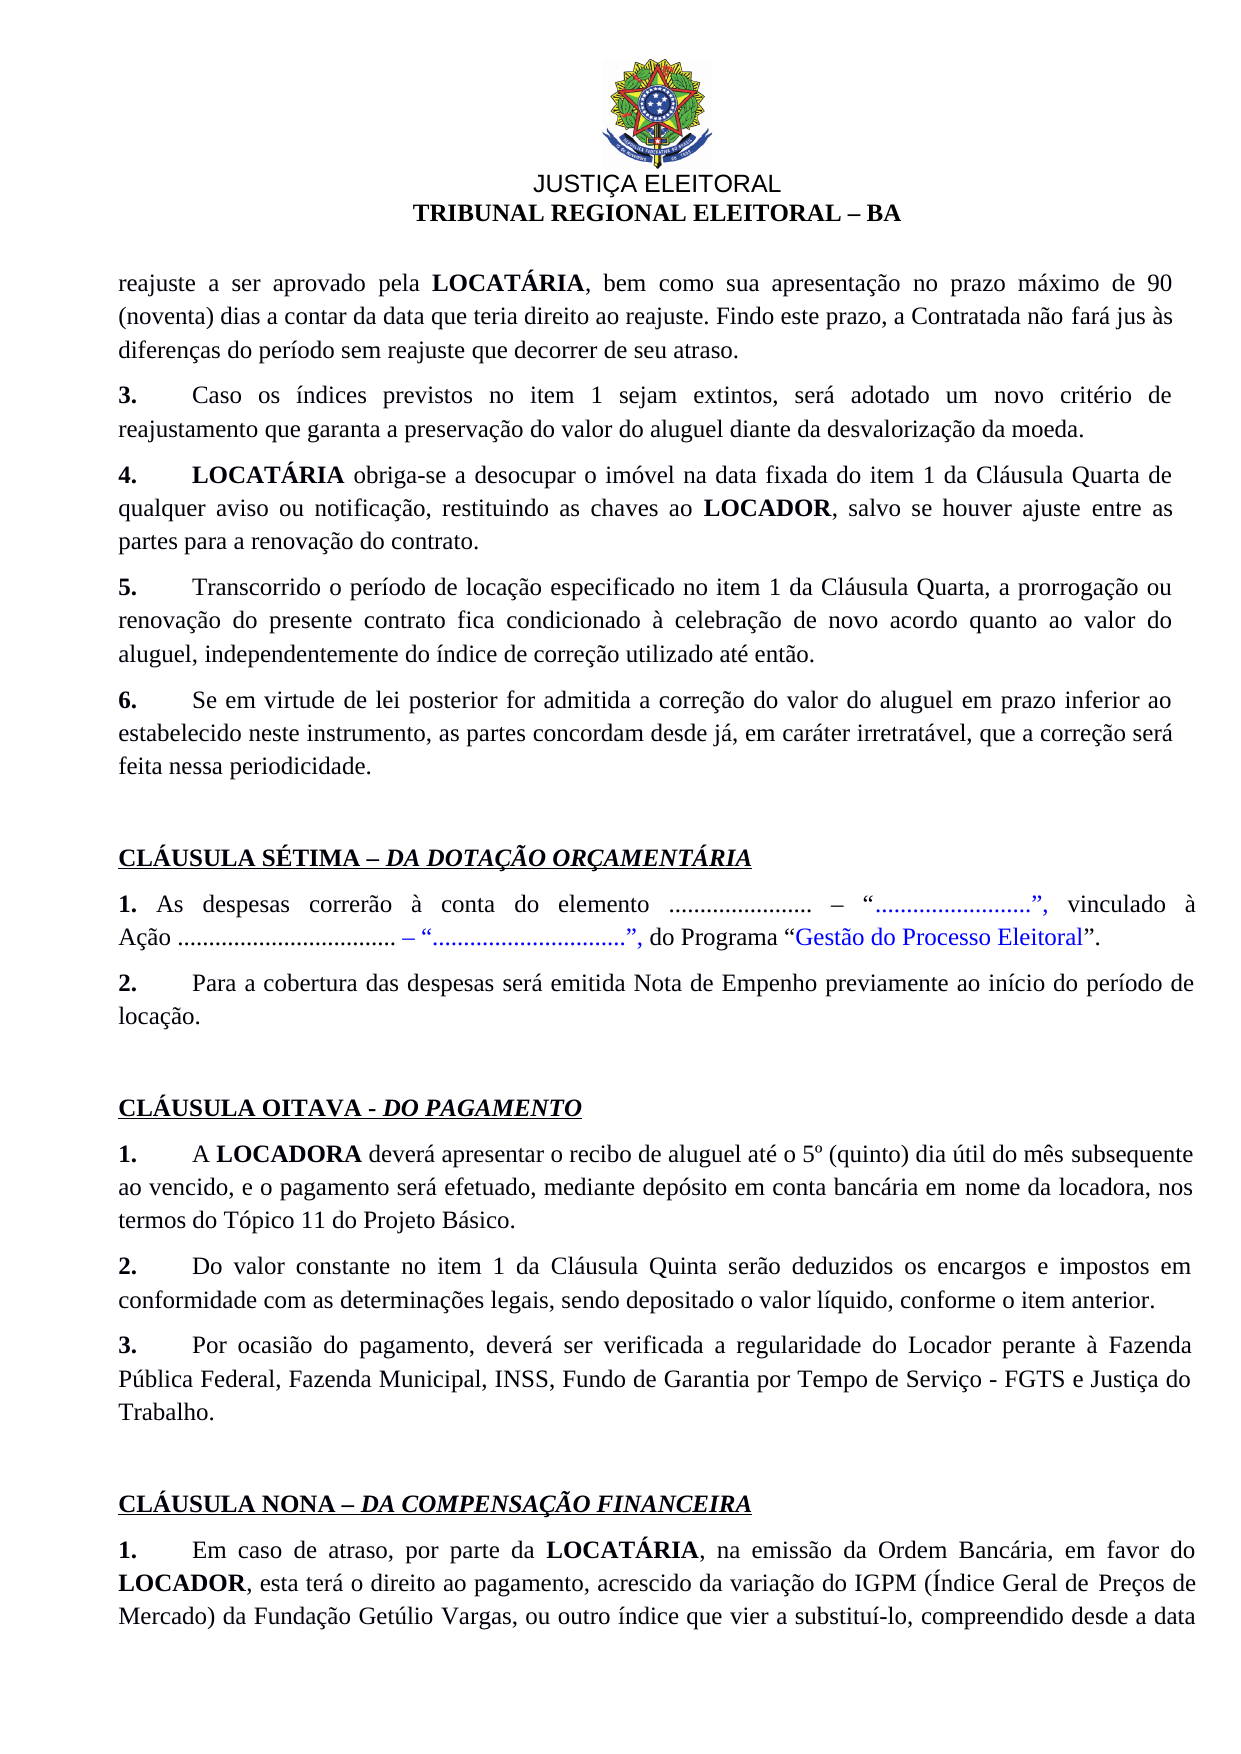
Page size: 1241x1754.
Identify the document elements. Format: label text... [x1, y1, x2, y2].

list A LOCADORA deverá apresentar o recibo de aluguel até o 5º (quinto) dia útil do mês subsequente ao vencido, e o pagamento será efetuado, mediante depósito em conta bancária em nome da locadora, nos termos do Tópico 11 do Projeto Básico. [118, 1136, 1193, 1236]
text 5. Transcorrido o período de locação especificado no item 1 da Cláusula Quarta, a prorrogação ou renovação do presente contrato fica condicionado à celebração de novo acordo quanto ao valor do aluguel, independentemente do índice de correção utilizado até então. [118, 569, 1173, 669]
text CLÁUSULA SÉTIMA – DA DOTAÇÃO ORÇAMENTÁRIA [118, 840, 1196, 873]
text 3. Caso os índices previstos no item 1 sejam extintos, será adotado um novo critério de reajustamento que garanta a preservação do valor do aluguel diante da desvalorização da moeda. [118, 377, 1173, 444]
text 3. Por ocasião do pagamento, deverá ser verificada a regularidade do Locador perante à Fazenda Pública Federal, Fazenda Municipal, INSS, Fundo de Garantia por Tempo de Serviço - FGTS e Justiça do Trabalho. [118, 1327, 1193, 1427]
text CLÁUSULA NONA – DA COMPENSAÇÃO FINANCEIRA [118, 1486, 1196, 1519]
text 6. Se em virtude de lei posterior for admitida a correção do valor do aluguel em prazo inferior ao estabelecido neste instrumento, as partes concordam desde já, em caráter irretratável, que a correção será feita nessa periodicidade. [118, 681, 1173, 781]
picture [602, 59, 713, 169]
list 2. Do valor constante no item 1 da Cláusula Quinta serão deduzidos os encargos e impostos em conformidade com as determinações legais, sendo depositado o valor líquido, conforme o item anterior. [118, 1248, 1193, 1315]
text CLÁUSULA OITAVA - DO PAGAMENTO [118, 1090, 1196, 1123]
text 4. LOCATÁRIA obriga-se a desocupar o imóvel na data fixada do item 1 da Cláusula Quarta de qualquer aviso ou notificação, restituindo as chaves ao LOCADOR, salvo se houver ajuste entre as partes para a renovação do contrato. [118, 456, 1173, 556]
text 2. Para a cobertura das despesas será emitida Nota de Empenho previamente ao início do período de locação. [118, 965, 1196, 1031]
text 1. As despesas correrão à conta do elemento ....................... – “.........................”, vinculado à Ação ................................... – “...............................”, do Programa “Gestão do Processo Eleitoral”. [118, 886, 1196, 952]
